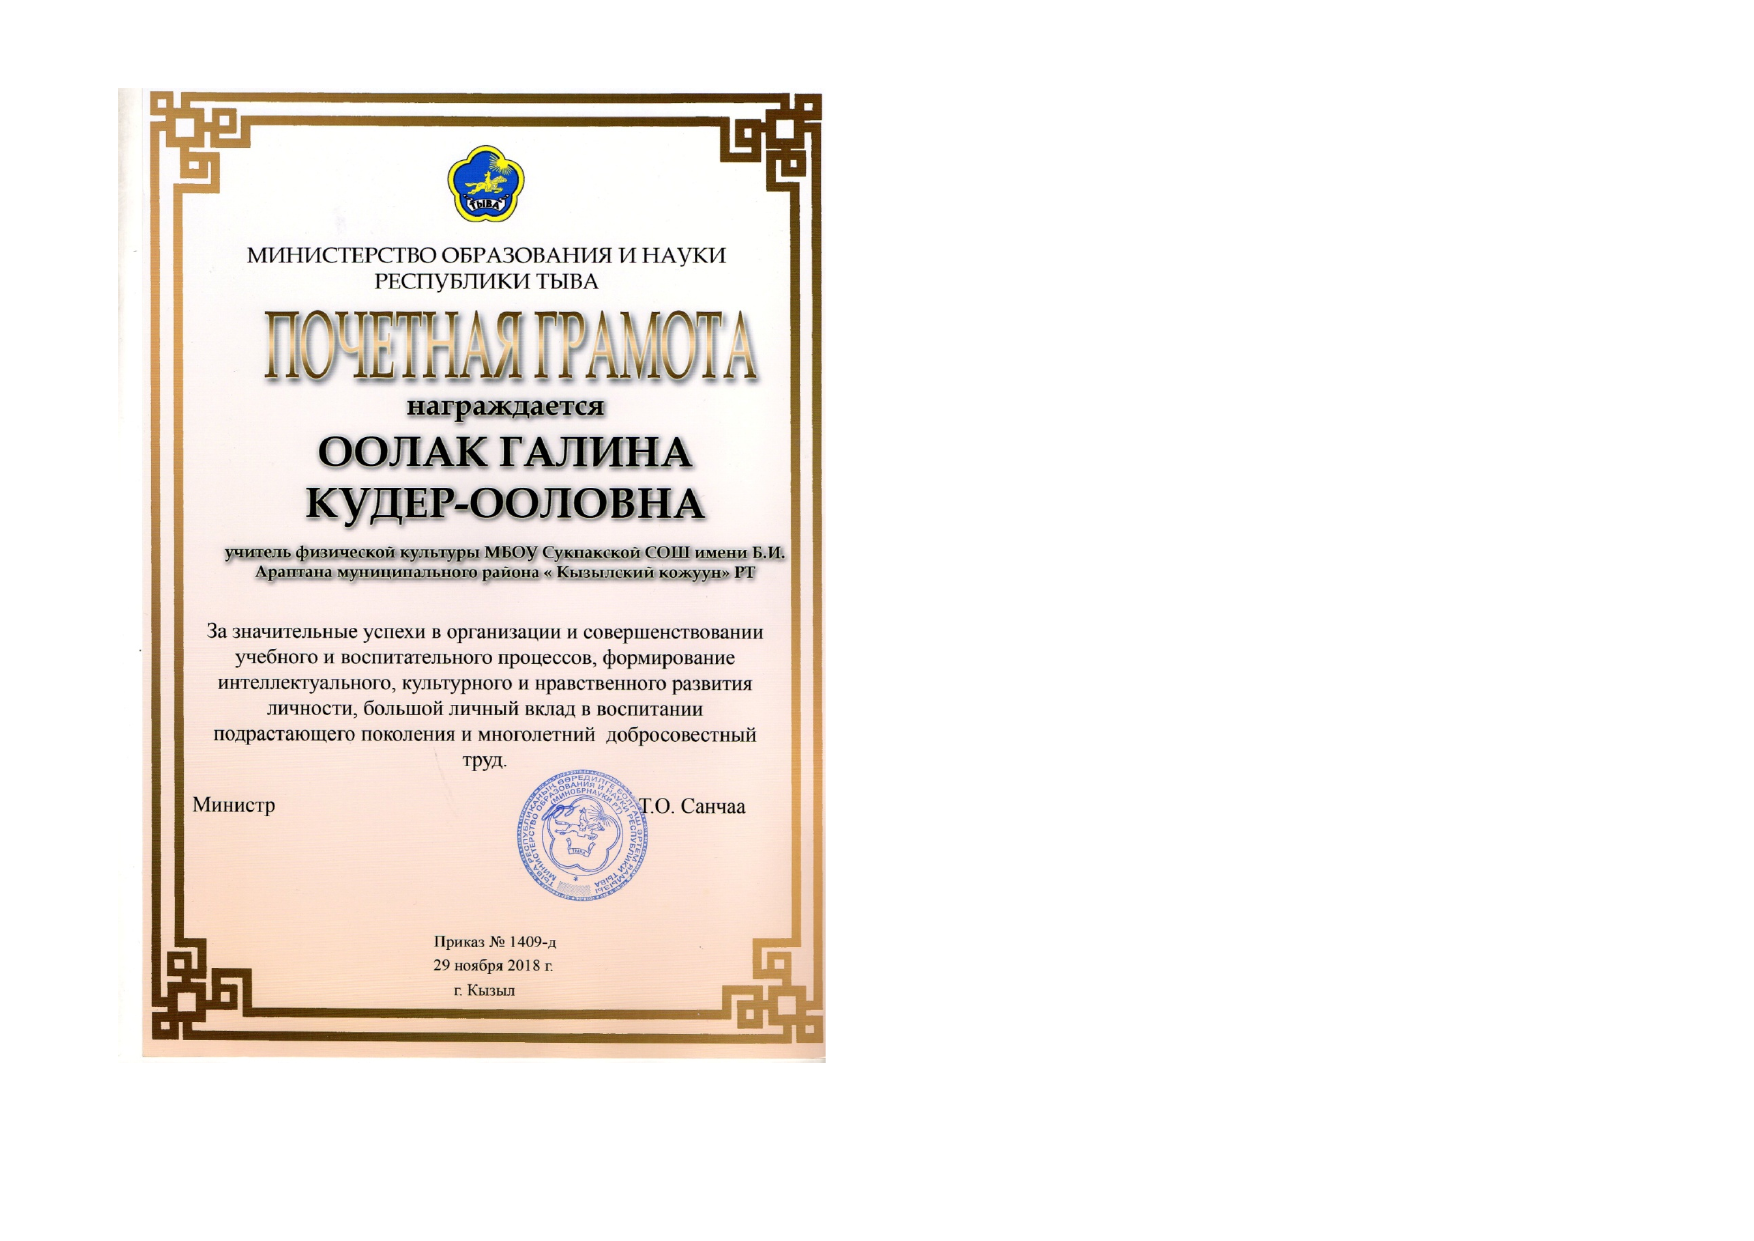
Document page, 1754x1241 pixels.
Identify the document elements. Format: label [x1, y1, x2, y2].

picture [118, 88, 826, 1063]
